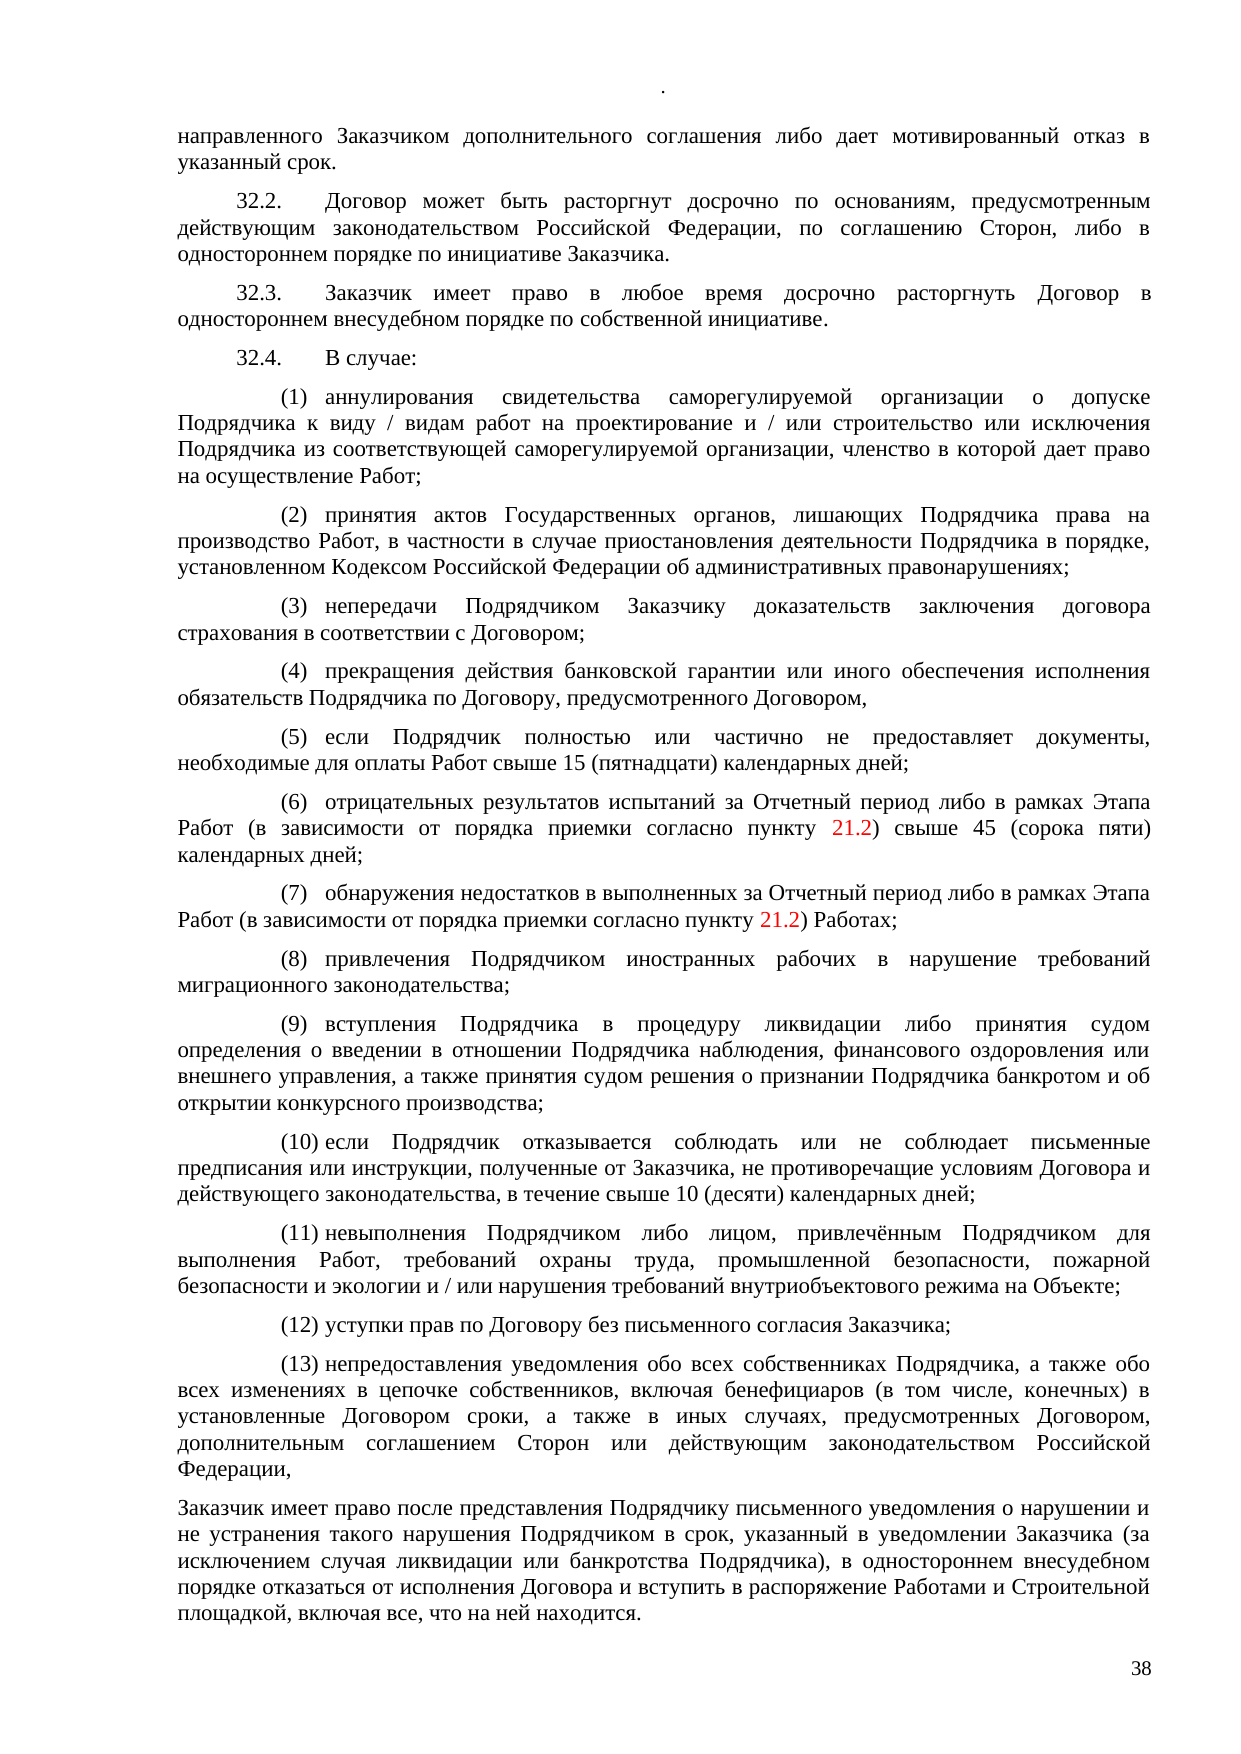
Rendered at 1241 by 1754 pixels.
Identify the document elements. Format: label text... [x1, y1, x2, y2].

list Заказчик имеет право после представления Подрядчику письменного уведомления о нарушении и не устранения такого нарушения Подрядчиком в срок, указанный в уведомлении Заказчика (за исключением случая ликвидации или банкротства Подрядчика), в одностороннем внесудебном порядке отказаться от исполнения Договора и вступить в распоряжение Работами и Строительной площадкой, включая все, что на ней находится. [177, 1494, 1152, 1626]
text обнаружения недостатков в выполненных за Отчетный период либо в рамках Этапа Работ (в зависимости от порядка приемки согласно пункту 21.2) Работах; [177, 879, 1152, 932]
text непередачи Подрядчиком Заказчику доказательств заключения договора страхования в соответствии с Договором; [177, 592, 1152, 645]
text Заказчик имеет право в любое время досрочно расторгнуть Договор в одностороннем внесудебном порядке по собственной инициативе. [177, 279, 1152, 331]
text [177, 122, 1152, 175]
text уступки прав по Договору без письменного согласия Заказчика; [177, 1311, 1152, 1337]
text отрицательных результатов испытаний за Отчетный период либо в рамках Этапа Работ (в зависимости от порядка приемки согласно пункту 21.2) свыше 45 (сорока пяти) календарных дней; [177, 788, 1152, 867]
text если Подрядчик отказывается соблюдать или не соблюдает письменные предписания или инструкции, полученные от Заказчика, не противоречащие условиям Договора и действующего законодательства, в течение свыше 10 (десяти) календарных дней; [177, 1128, 1152, 1207]
text непредоставления уведомления обо всех собственниках Подрядчика, а также обо всех изменениях в цепочке собственников, включая бенефициаров (в том числе, конечных) в установленные Договором сроки, а также в иных случаях, предусмотренных Договором, дополнительным соглашением Сторон или действующим законодательством Российской Федерации, [177, 1350, 1152, 1482]
text невыполнения Подрядчиком либо лицом, привлечённым Подрядчиком для выполнения Работ, требований охраны труда, промышленной безопасности, пожарной безопасности и экологии и / или нарушения требований внутриобъектового режима на Объекте; [177, 1219, 1152, 1298]
text вступления Подрядчика в процедуру ликвидации либо принятия судом определения о введении в отношении Подрядчика наблюдения, финансового оздоровления или внешнего управления, а также принятия судом решения о признании Подрядчика банкротом и об открытии конкурсного производства; [177, 1010, 1152, 1115]
text привлечения Подрядчиком иностранных рабочих в нарушение требований миграционного законодательства; [177, 945, 1152, 997]
text аннулирования свидетельства саморегулируемой организации о допуске Подрядчика к виду / видам работ на проектирование и / или строительство или исключения Подрядчика из соответствующей саморегулируемой организации, членство в которой дает право на осуществление Работ; [177, 383, 1152, 488]
text принятия актов Государственных органов, лишающих Подрядчика права на производство Работ, в частности в случае приостановления деятельности Подрядчика в порядке, установленном Кодексом Российской Федерации об административных правонарушениях; [177, 501, 1152, 580]
text Договор может быть расторгнут досрочно по основаниям, предусмотренным действующим законодательством Российской Федерации, по соглашению Сторон, либо в одностороннем порядке по инициативе Заказчика. [177, 187, 1152, 266]
text если Подрядчик полностью или частично не предоставляет документы, необходимые для оплаты Работ свыше 15 (пятнадцати) календарных дней; [177, 723, 1152, 775]
text В случае: [177, 344, 1152, 370]
text прекращения действия банковской гарантии или иного обеспечения исполнения обязательств Подрядчика по Договору, предусмотренного Договором, [177, 657, 1152, 710]
